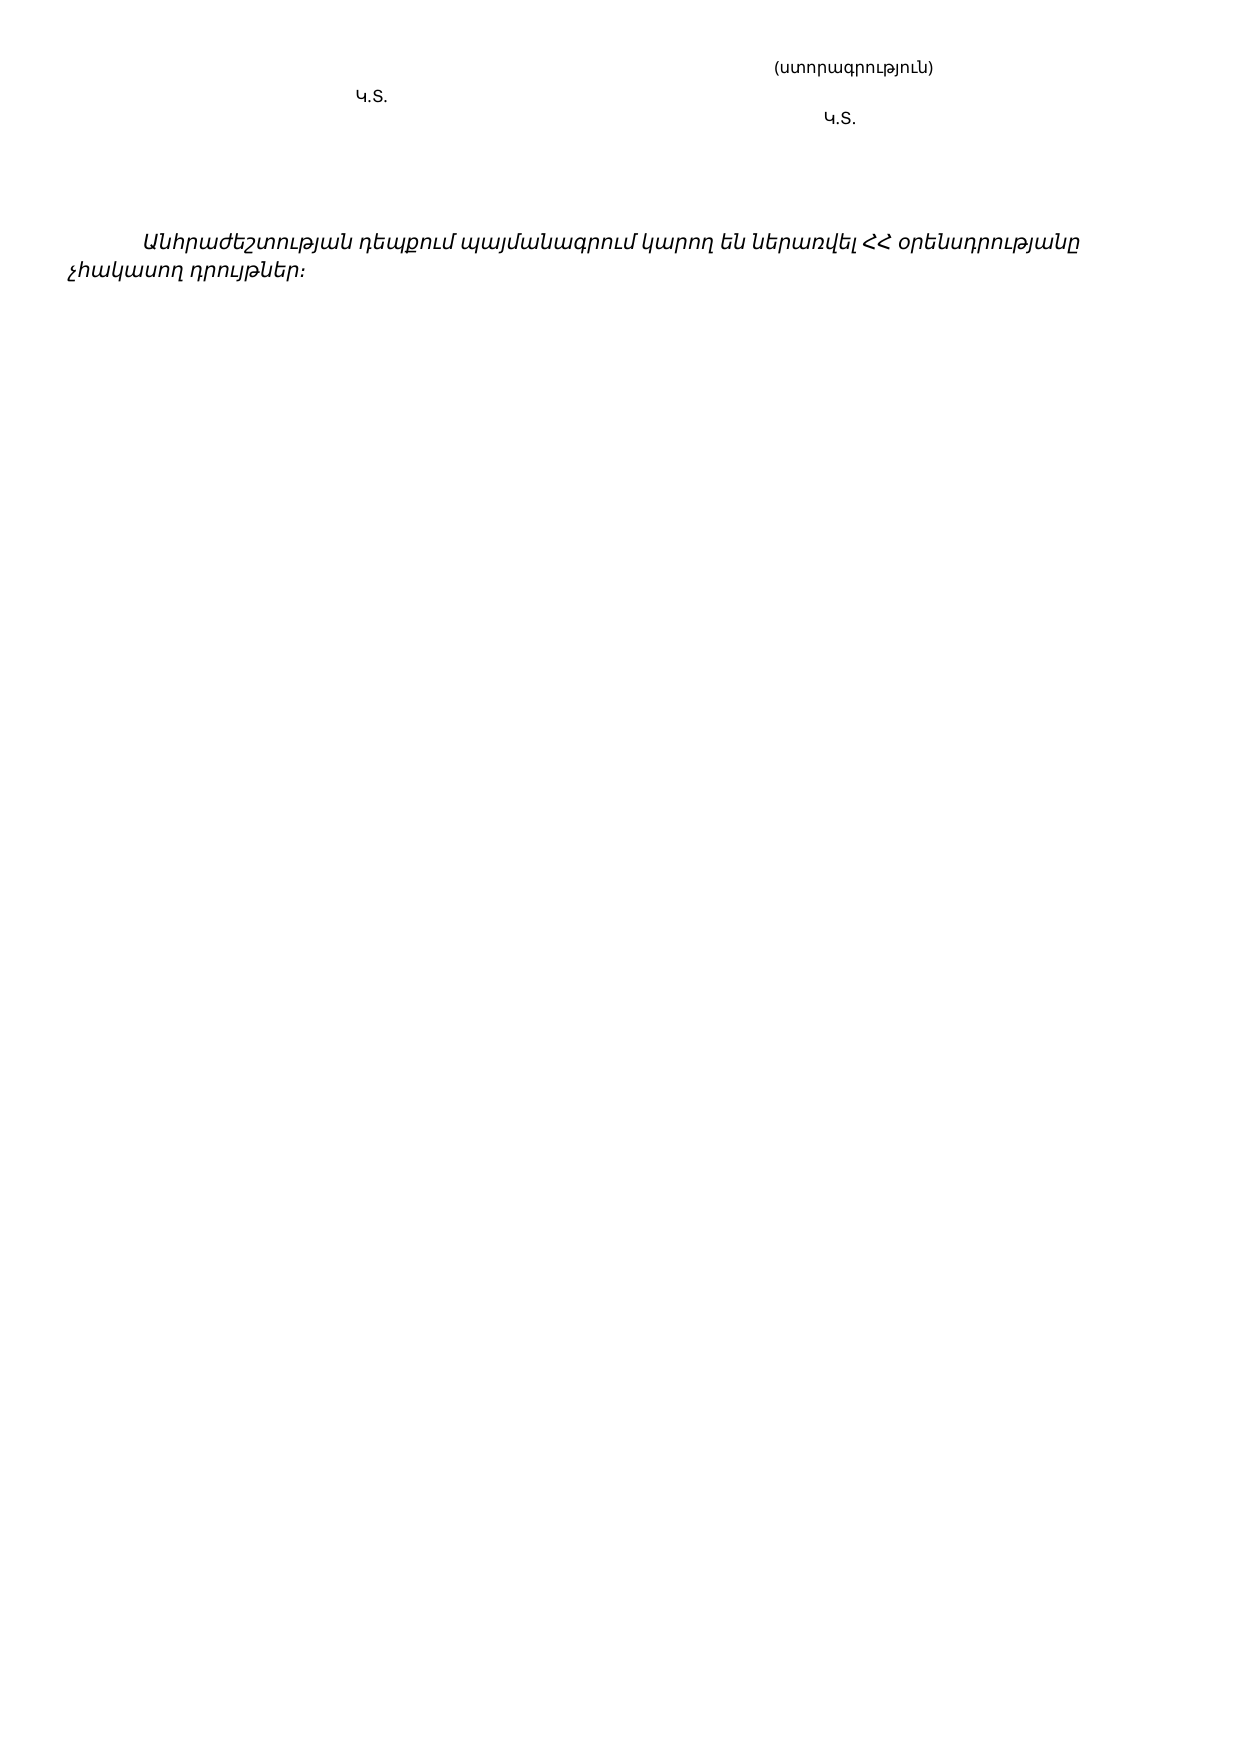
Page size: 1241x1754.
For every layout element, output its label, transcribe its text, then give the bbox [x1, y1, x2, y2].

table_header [639, 56, 1067, 198]
text Անհրաժեշտության դեպքում պայմանագրում կարող են ներառվել ՀՀ օրենսդրությանը չհակասող դրույթներ։ [69, 227, 1152, 284]
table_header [166, 56, 638, 198]
